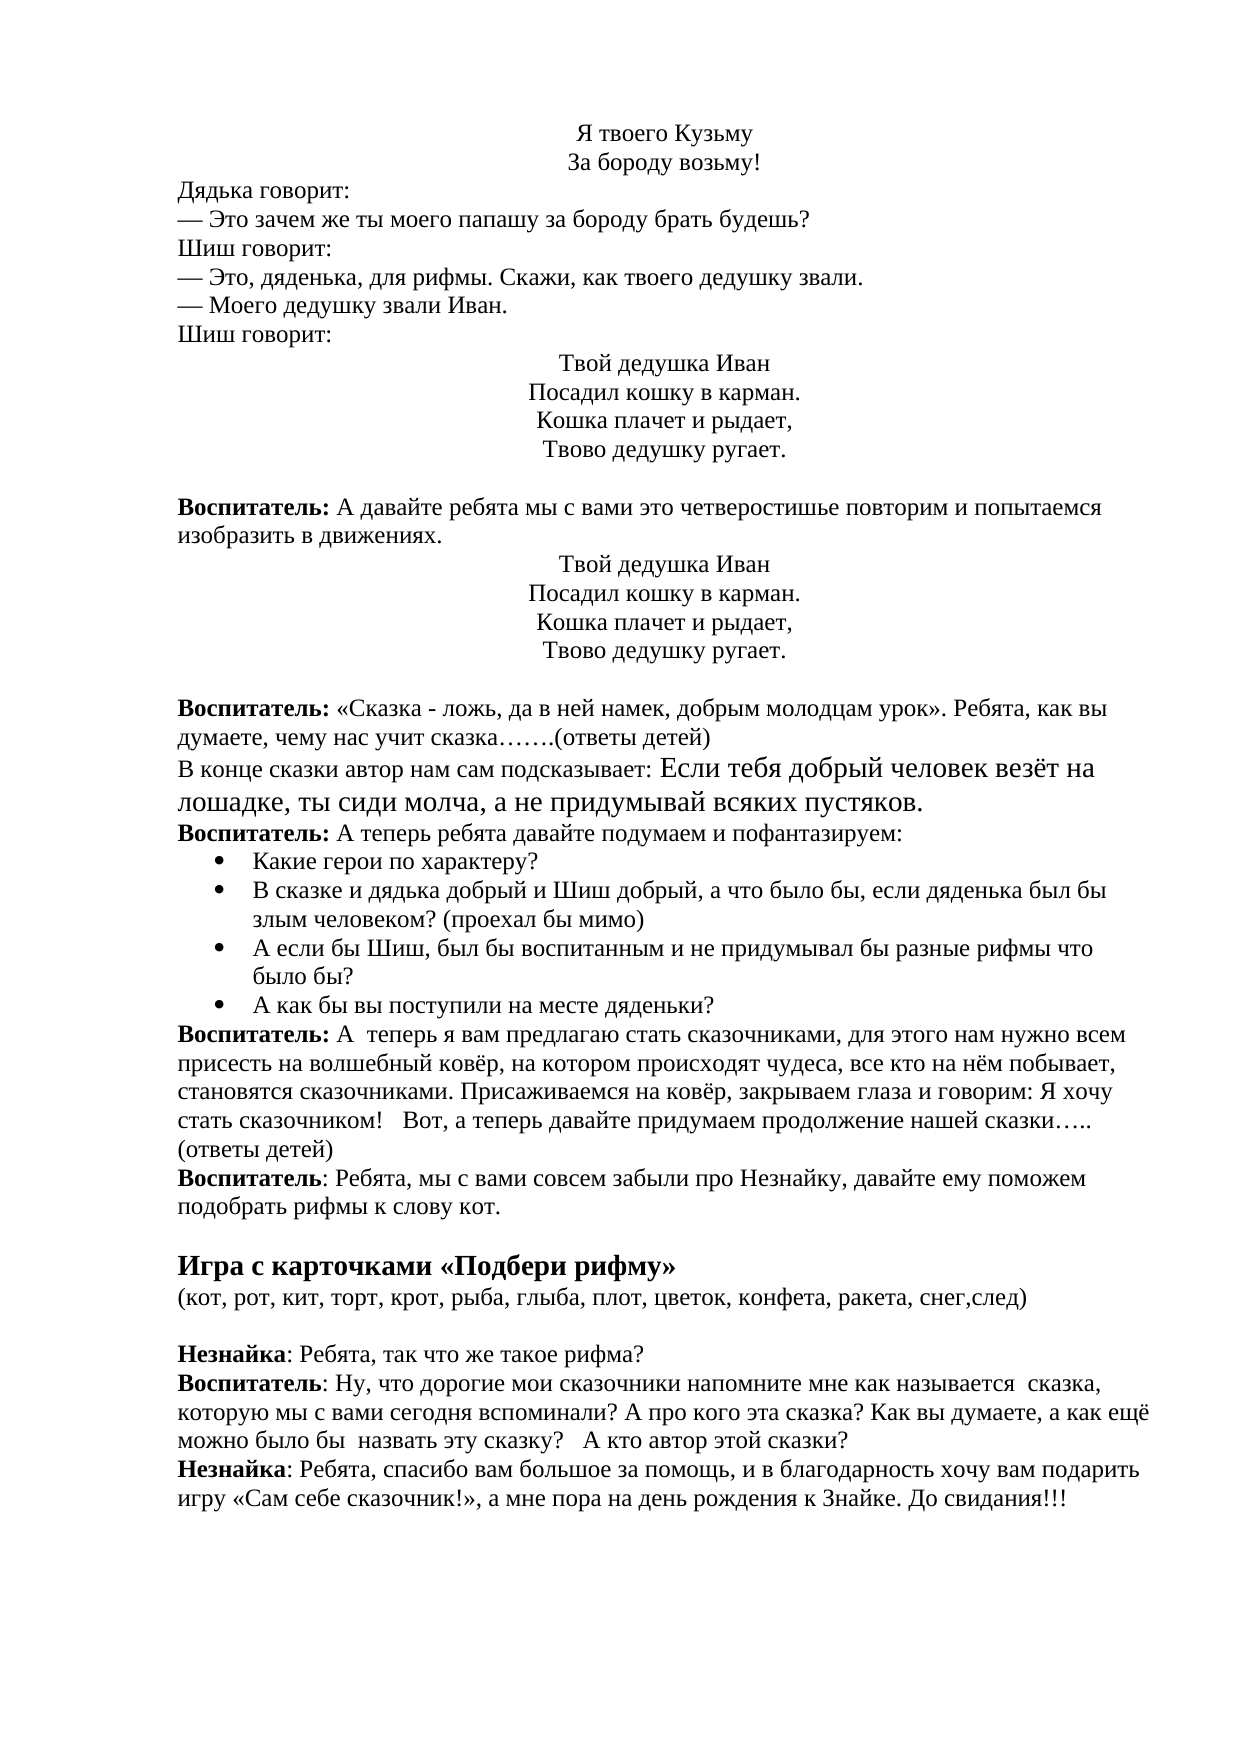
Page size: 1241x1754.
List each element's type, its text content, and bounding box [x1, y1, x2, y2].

text — Моего дедушку звали Иван. [177, 291, 1152, 319]
list В сказке и дядька добрый и Шиш добрый, а что было бы, если дяденька был бы злым человеком? (проехал бы мимо) [215, 875, 1152, 933]
list Какие герои по характеру? [215, 846, 1152, 875]
list А если бы Шиш, был бы воспитанным и не придумывал бы разные рифмы что было бы? [215, 933, 1152, 990]
list А как бы вы поступили на месте дяденьки? [215, 990, 1152, 1019]
text Незнайка: Ребята, спасибо вам большое за помощь, и в благодарность хочу вам подарить игру «Сам себе сказочник!», а мне пора на день рождения к Знайке. До свидания!!! [177, 1454, 1152, 1512]
text Воспитатель: Ну, что дорогие мои сказочники напомните мне как называется сказка, которую мы с вами сегодня вспоминали? А про кого эта сказка? Как вы думаете, а как ещё можно было бы назвать эту сказку? А кто автор этой сказки? [177, 1368, 1152, 1454]
text Воспитатель: А давайте ребята мы с вами это четверостишье повторим и попытаемся изобразить в движениях. [177, 492, 1152, 549]
text Кошка плачет и рыдает, [177, 607, 1152, 636]
text Воспитатель: А теперь я вам предлагаю стать сказочниками, для этого нам нужно всем присесть на волшебный ковёр, на котором происходят чудеса, все кто на нём побывает, становятся сказочниками. Присаживаемся на ковёр, закрываем глаза и говорим: Я хочу стать сказочником! Вот, а теперь давайте придумаем продолжение нашей сказки…..(ответы детей) [177, 1019, 1152, 1163]
text Игра с карточками «Подбери рифму» [177, 1248, 1152, 1282]
text Посадил кошку в карман. [177, 578, 1152, 607]
text Твово дедушку ругает. [177, 636, 1152, 664]
text — Это зачем же ты моего папашу за бороду брать будешь? [177, 204, 1152, 233]
text Твово дедушку ругает. [177, 434, 1152, 463]
text Кошка плачет и рыдает, [177, 406, 1152, 434]
text Посадил кошку в карман. [177, 377, 1152, 406]
text Воспитатель: Ребята, мы с вами совсем забыли про Незнайку, давайте ему поможем подобрать рифмы к слову кот. [177, 1163, 1152, 1220]
text Шиш говорит: [177, 233, 1152, 262]
text Твой дедушка Иван [177, 549, 1152, 578]
text Шиш говорит: [177, 319, 1152, 348]
text Незнайка: Ребята, так что же такое рифма? [177, 1339, 1152, 1368]
text (кот, рот, кит, торт, крот, рыба, глыба, плот, цветок, конфета, ракета, снег,след) [177, 1282, 1152, 1311]
text — Это, дяденька, для рифмы. Скажи, как твоего дедушку звали. [177, 262, 1152, 291]
text Воспитатель: «Сказка - ложь, да в ней намек, добрым молодцам урок». Ребята, как вы думаете, чему нас учит сказка…….(ответы детей) [177, 693, 1152, 751]
text Я твоего Кузьму [177, 118, 1152, 147]
text В конце сказки автор нам сам подсказывает: Если тебя добрый человек везёт на лошадке, ты сиди молча, а не придумывай всяких пустяков. [177, 751, 1152, 818]
text За бороду возьму! [177, 147, 1152, 176]
text Дядька говорит: [177, 176, 1152, 204]
text Воспитатель: А теперь ребята давайте подумаем и пофантазируем: [177, 818, 1152, 846]
text Твой дедушка Иван [177, 348, 1152, 377]
